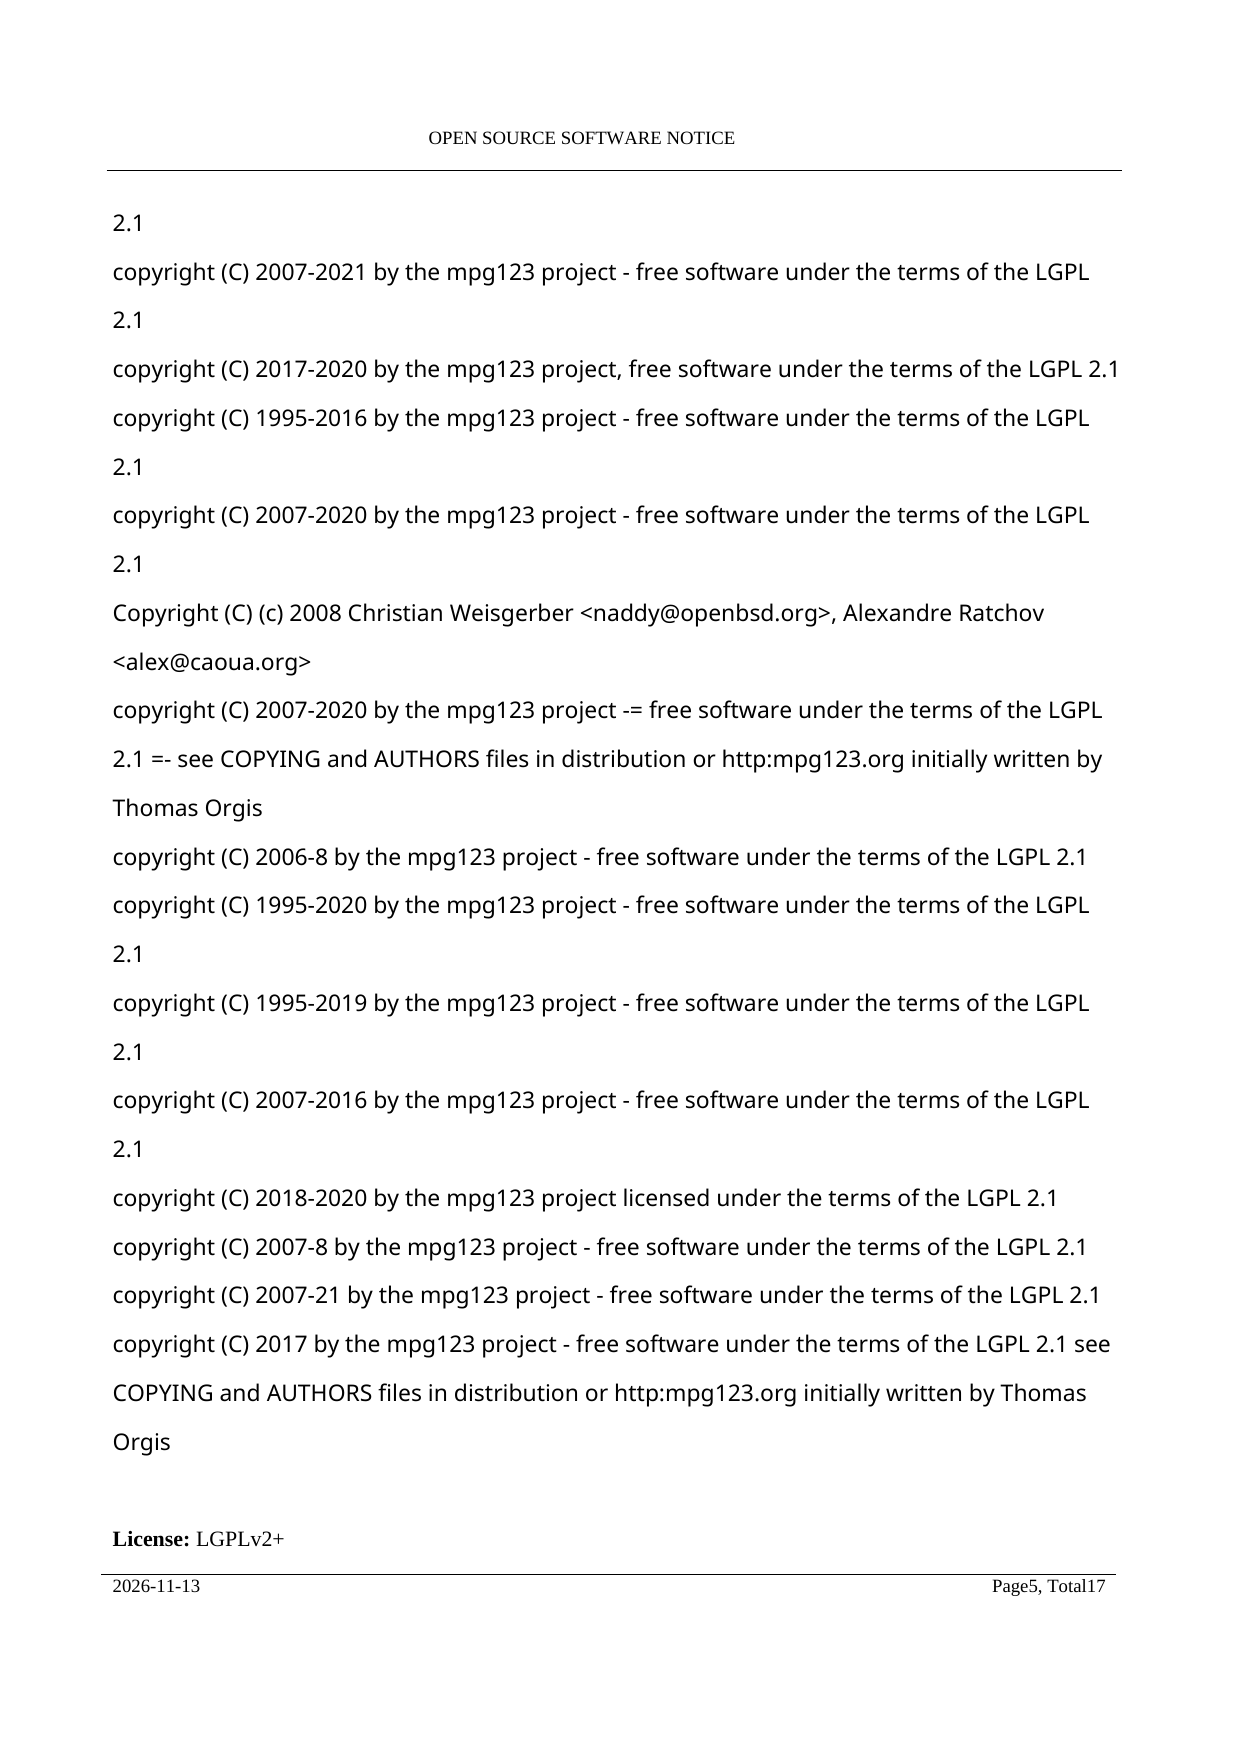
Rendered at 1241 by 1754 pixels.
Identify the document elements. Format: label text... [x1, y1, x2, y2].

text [112, 206, 1128, 1506]
text License: LGPLv2+ [112, 1523, 1128, 1555]
